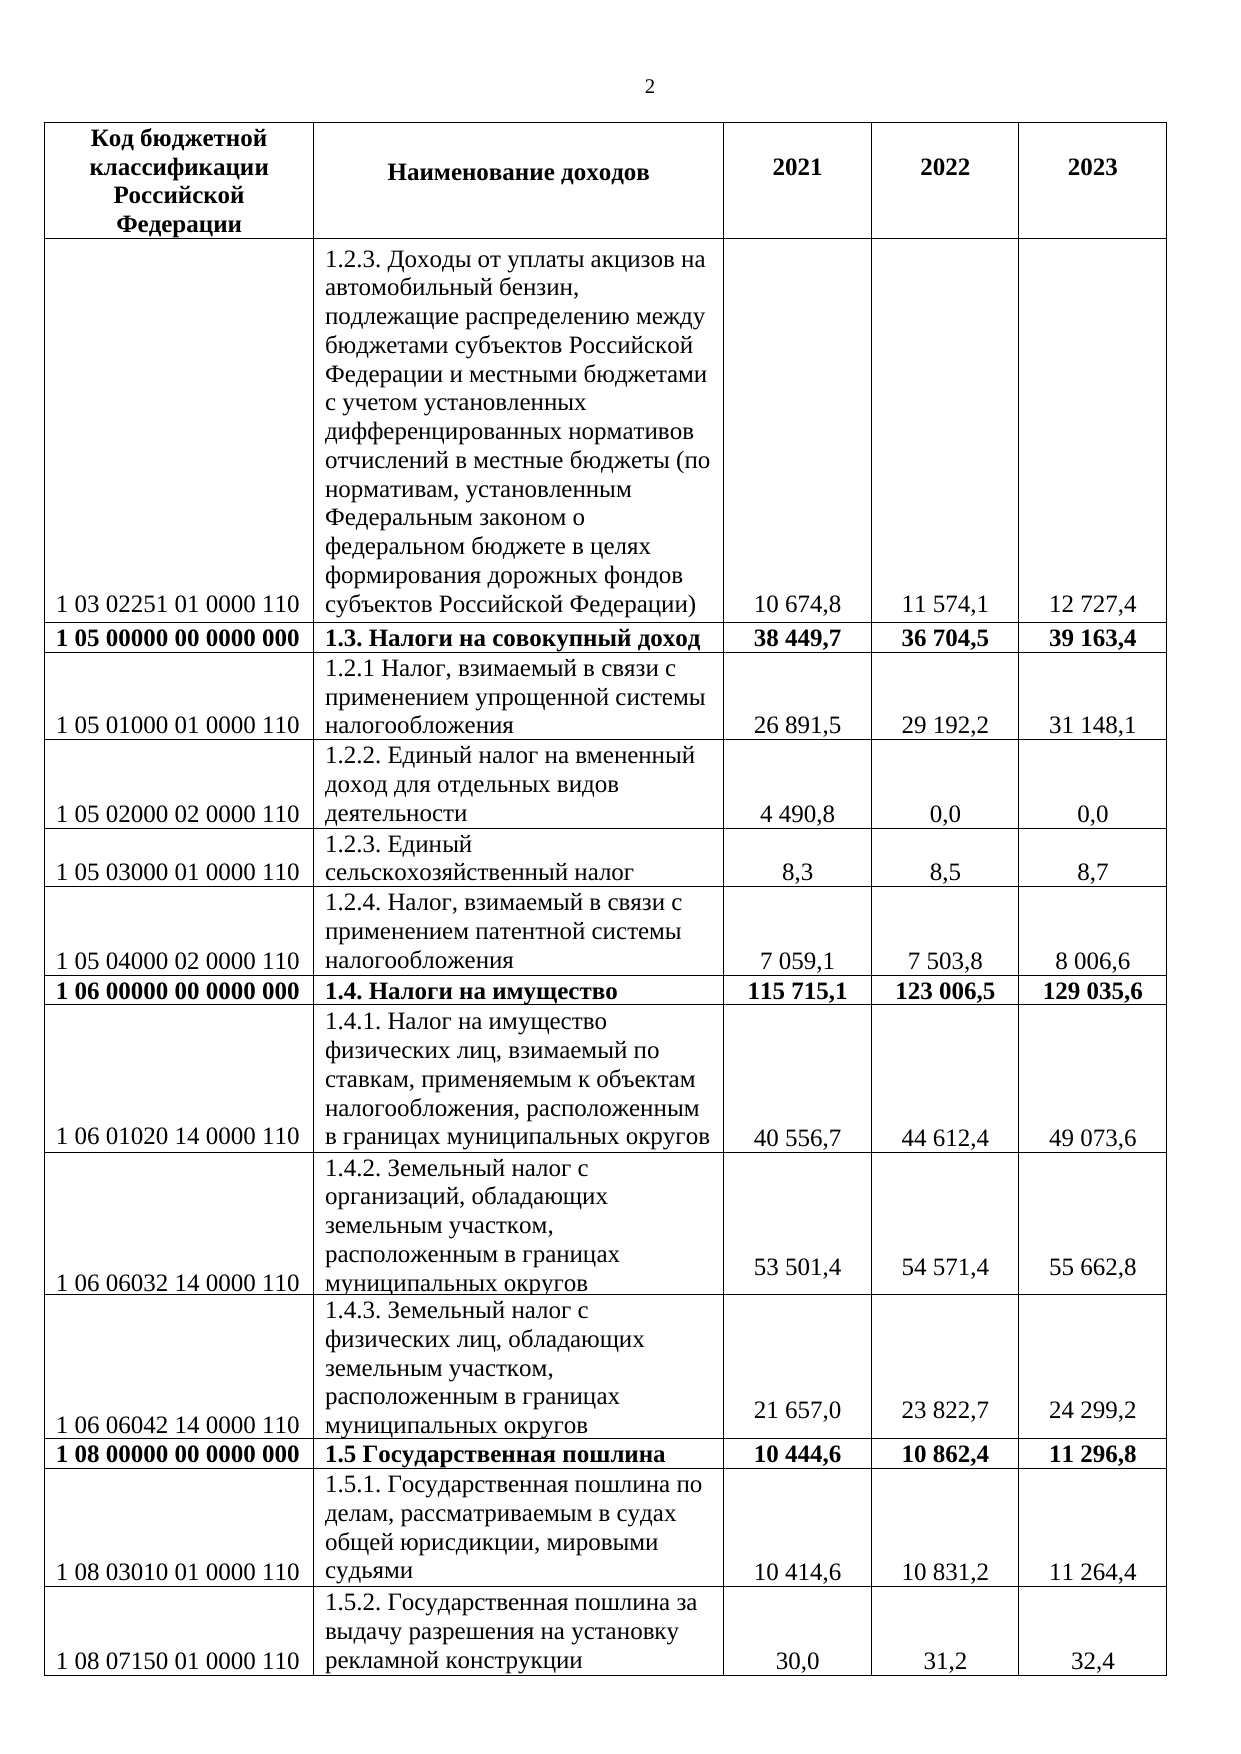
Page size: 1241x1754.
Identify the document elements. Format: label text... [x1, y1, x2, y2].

table_cell 115 715,1 [724, 976, 871, 1004]
table_cell 1 05 03000 01 0000 110 [45, 829, 313, 886]
table_cell 0,0 [872, 740, 1018, 828]
table_header 2023 [1019, 123, 1166, 238]
table_cell 7 503,8 [872, 887, 1018, 975]
table_cell 1 06 06042 14 0000 110 [45, 1295, 313, 1438]
table_cell 1.2.2. Единый налог на вмененный доход для отдельных видов деятельности [314, 740, 723, 828]
table_cell 39 163,4 [1019, 623, 1166, 652]
table_cell 31,2 [872, 1587, 1018, 1675]
table_cell 1 08 00000 00 0000 000 [45, 1439, 313, 1468]
table_cell 123 006,5 [872, 976, 1018, 1004]
table_cell 1 06 00000 00 0000 000 [45, 976, 313, 1004]
table_cell 54 571,4 [872, 1153, 1018, 1294]
table_cell 11 296,8 [1019, 1439, 1166, 1468]
table_cell 11 264,4 [1019, 1469, 1166, 1586]
table_cell 1.4. Налоги на имущество [314, 976, 723, 1004]
table_cell 1.2.3. Единый сельскохозяйственный налог [314, 829, 723, 886]
table_cell 11 574,1 [872, 239, 1018, 622]
table_header Наименование доходов [314, 123, 723, 238]
table_cell 10 674,8 [724, 239, 871, 622]
table_cell 1.4.3. Земельный налог с физических лиц, обладающих земельным участком, расположенным в границах муниципальных округов [314, 1295, 723, 1438]
table_cell 1 08 03010 01 0000 110 [45, 1469, 313, 1586]
table_cell 8,5 [872, 829, 1018, 886]
table_cell 55 662,8 [1019, 1153, 1166, 1294]
table_cell 1 08 07150 01 0000 110 [45, 1587, 313, 1675]
table_cell 8,3 [724, 829, 871, 886]
table_cell 10 444,6 [724, 1439, 871, 1468]
table_header 2021 [724, 123, 871, 238]
table_cell 38 449,7 [724, 623, 871, 652]
table_cell 129 035,6 [1019, 976, 1166, 1004]
table_cell 1.4.1. Налог на имущество физических лиц, взимаемый по ставкам, применяемым к объектам налогообложения, расположенным в границах муниципальных округов [314, 1005, 723, 1152]
table_cell 32,4 [1019, 1587, 1166, 1675]
table_cell 40 556,7 [724, 1005, 871, 1152]
table_cell 0,0 [1019, 740, 1166, 828]
table_cell 31 148,1 [1019, 653, 1166, 739]
table_cell 10 862,4 [872, 1439, 1018, 1468]
table_cell 23 822,7 [872, 1295, 1018, 1438]
table_cell 44 612,4 [872, 1005, 1018, 1152]
table_cell 1.2.1 Налог, взимаемый в связи с применением упрощенной системы налогообложения [314, 653, 723, 739]
table_cell 10 831,2 [872, 1469, 1018, 1586]
table_cell 1 05 00000 00 0000 000 [45, 623, 313, 652]
table_cell 1 03 02251 01 0000 110 [45, 239, 313, 622]
table_header 2022 [872, 123, 1018, 238]
table_cell 24 299,2 [1019, 1295, 1166, 1438]
table_cell 4 490,8 [724, 740, 871, 828]
table_cell 12 727,4 [1019, 239, 1166, 622]
table_cell 8,7 [1019, 829, 1166, 886]
table_cell 8 006,6 [1019, 887, 1166, 975]
table_cell 53 501,4 [724, 1153, 871, 1294]
table_cell 29 192,2 [872, 653, 1018, 739]
table_cell 1.5.2. Государственная пошлина за выдачу разрешения на установку рекламной конструкции [314, 1587, 723, 1675]
table_cell 1.4.2. Земельный налог с организаций, обладающих земельным участком, расположенным в границах муниципальных округов [314, 1153, 723, 1294]
table_cell 1.2.4. Налог, взимаемый в связи с применением патентной системы налогообложения [314, 887, 723, 975]
table_cell 1.5.1. Государственная пошлина по делам, рассматриваемым в судах общей юрисдикции, мировыми судьями [314, 1469, 723, 1586]
table_cell 1.2.3. Доходы от уплаты акцизов на автомобильный бензин, подлежащие распределению между бюджетами субъектов Российской Федерации и местными бюджетами с учетом установленных дифференцированных нормативов отчислений в местные бюджеты (по нормативам, установленным Федеральным законом о федеральном бюджете в целях формирования дорожных фондов субъектов Российской Федерации) [314, 239, 723, 622]
table_cell 1.5 Государственная пошлина [314, 1439, 723, 1468]
table_cell 10 414,6 [724, 1469, 871, 1586]
table_cell 26 891,5 [724, 653, 871, 739]
table_cell 7 059,1 [724, 887, 871, 975]
table_cell 1 05 01000 01 0000 110 [45, 653, 313, 739]
table_cell 21 657,0 [724, 1295, 871, 1438]
table_cell 49 073,6 [1019, 1005, 1166, 1152]
table_cell 1 05 04000 02 0000 110 [45, 887, 313, 975]
table_cell 30,0 [724, 1587, 871, 1675]
table_cell 1 06 06032 14 0000 110 [45, 1153, 313, 1294]
table_header Код бюджетной классификации Российской Федерации [45, 123, 313, 238]
table_cell 1 05 02000 02 0000 110 [45, 740, 313, 828]
table_cell 1 06 01020 14 0000 110 [45, 1005, 313, 1152]
table_cell 1.3. Налоги на совокупный доход [314, 623, 723, 652]
table_cell 36 704,5 [872, 623, 1018, 652]
